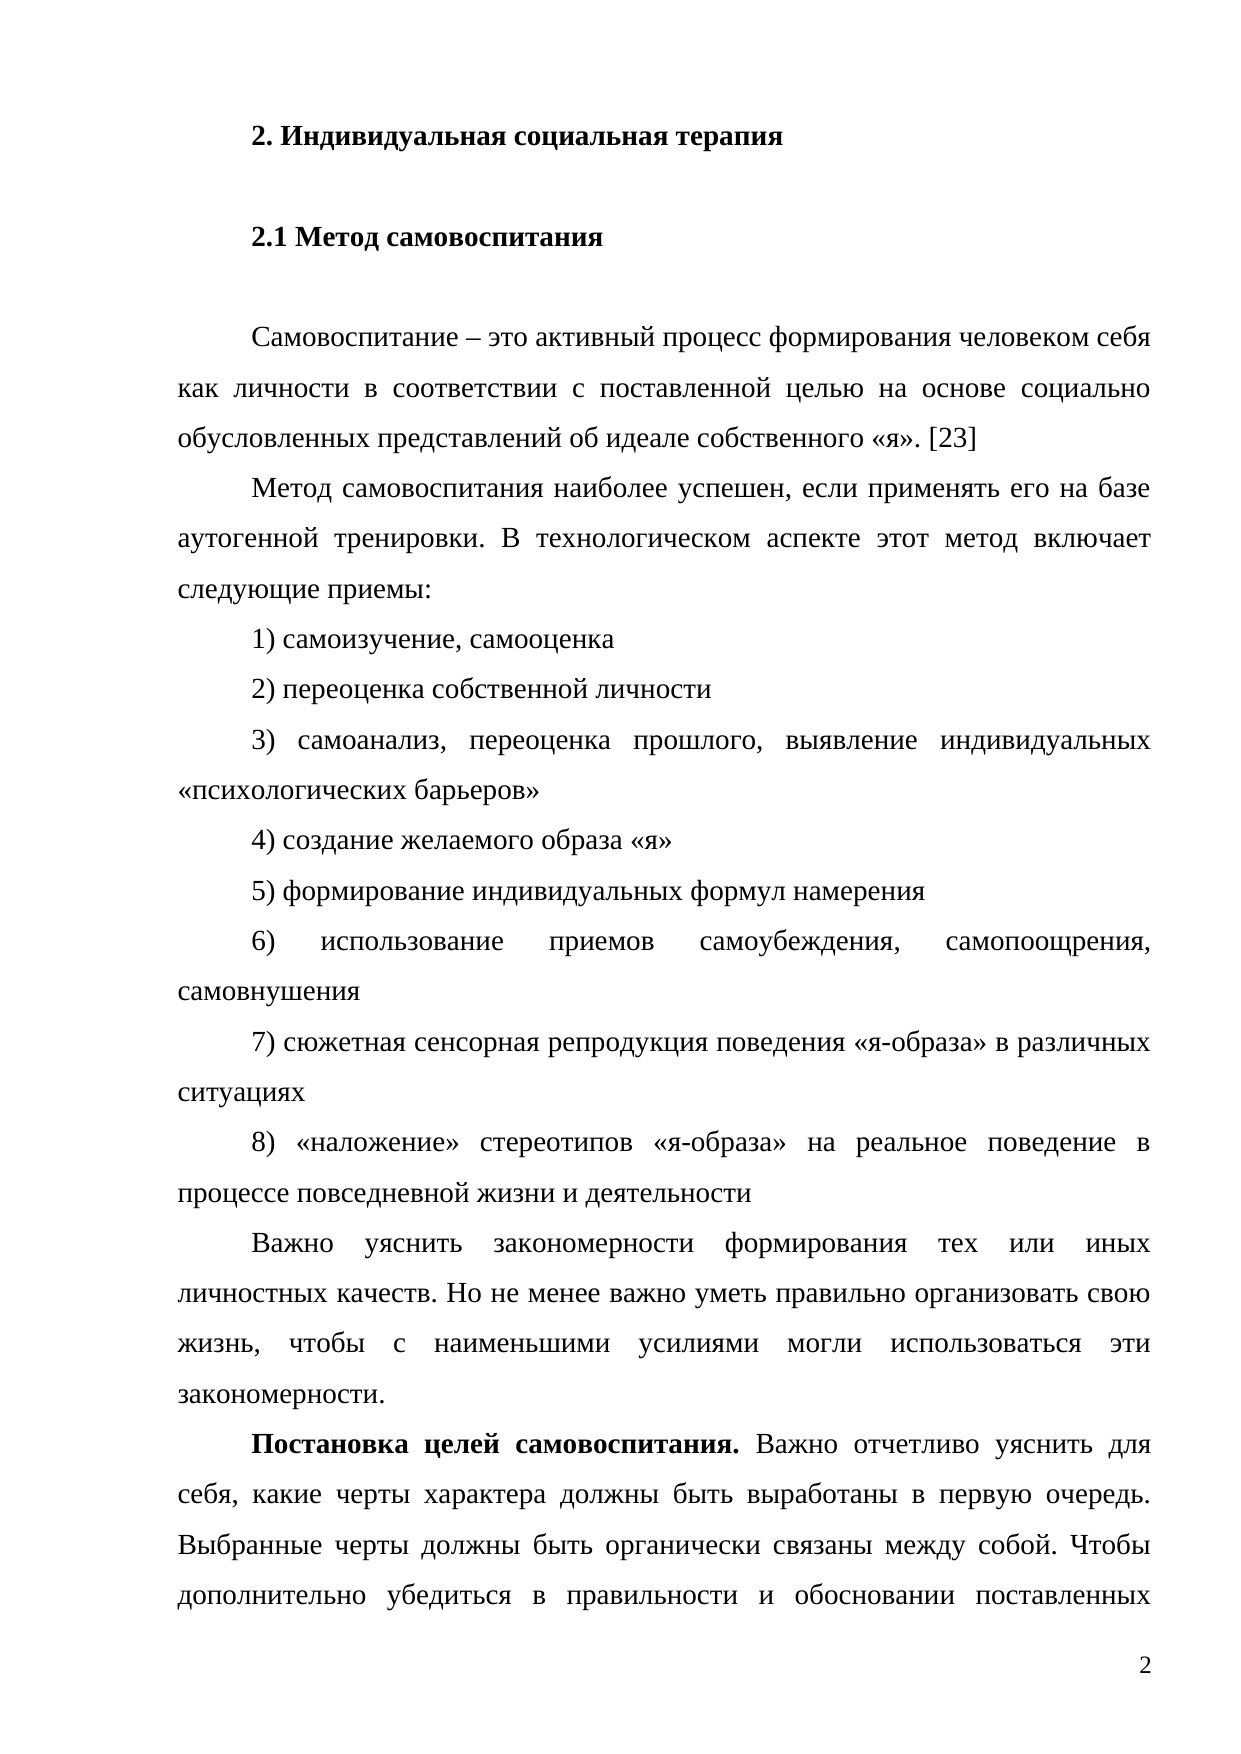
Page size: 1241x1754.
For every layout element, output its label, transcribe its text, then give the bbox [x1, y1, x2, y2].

text 2.1 Метод самовоспитания [177, 219, 1152, 252]
text 5) формирование индивидуальных формул намерения [177, 873, 1152, 906]
text 7) сюжетная сенсорная репродукция поведения «я-образа» в различных ситуациях [177, 1024, 1152, 1108]
text Метод самовоспитания наиболее успешен, если применять его на базе аутогенной тренировки. В технологическом аспекте этот метод включает следующие приемы: [177, 470, 1152, 604]
text 2. Индивидуальная социальная терапия [177, 118, 1152, 152]
text Самовоспитание – это активный процесс формирования человеком себя как личности в соответствии с поставленной целью на основе социально обусловленных представлений об идеале собственного «я». [23] [177, 319, 1152, 453]
text Важно уяснить закономерности формирования тех или иных личностных качеств. Но не менее важно уметь правильно организовать свою жизнь, чтобы с наименьшими усилиями могли использоваться эти закономерности. [177, 1225, 1152, 1409]
text 1) самоизучение, самооценка [177, 621, 1152, 655]
text 6) использование приемов самоубеждения, самопоощрения, самовнушения [177, 923, 1152, 1007]
text 8) «наложение» стереотипов «я-образа» на реальное поведение в процессе повседневной жизни и деятельности [177, 1124, 1152, 1208]
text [177, 1426, 1152, 1611]
text 2) переоценка собственной личности [177, 672, 1152, 705]
text 3) самоанализ, переоценка прошлого, выявление индивидуальных «психологических барьеров» [177, 722, 1152, 806]
text 4) создание желаемого образа «я» [177, 822, 1152, 856]
